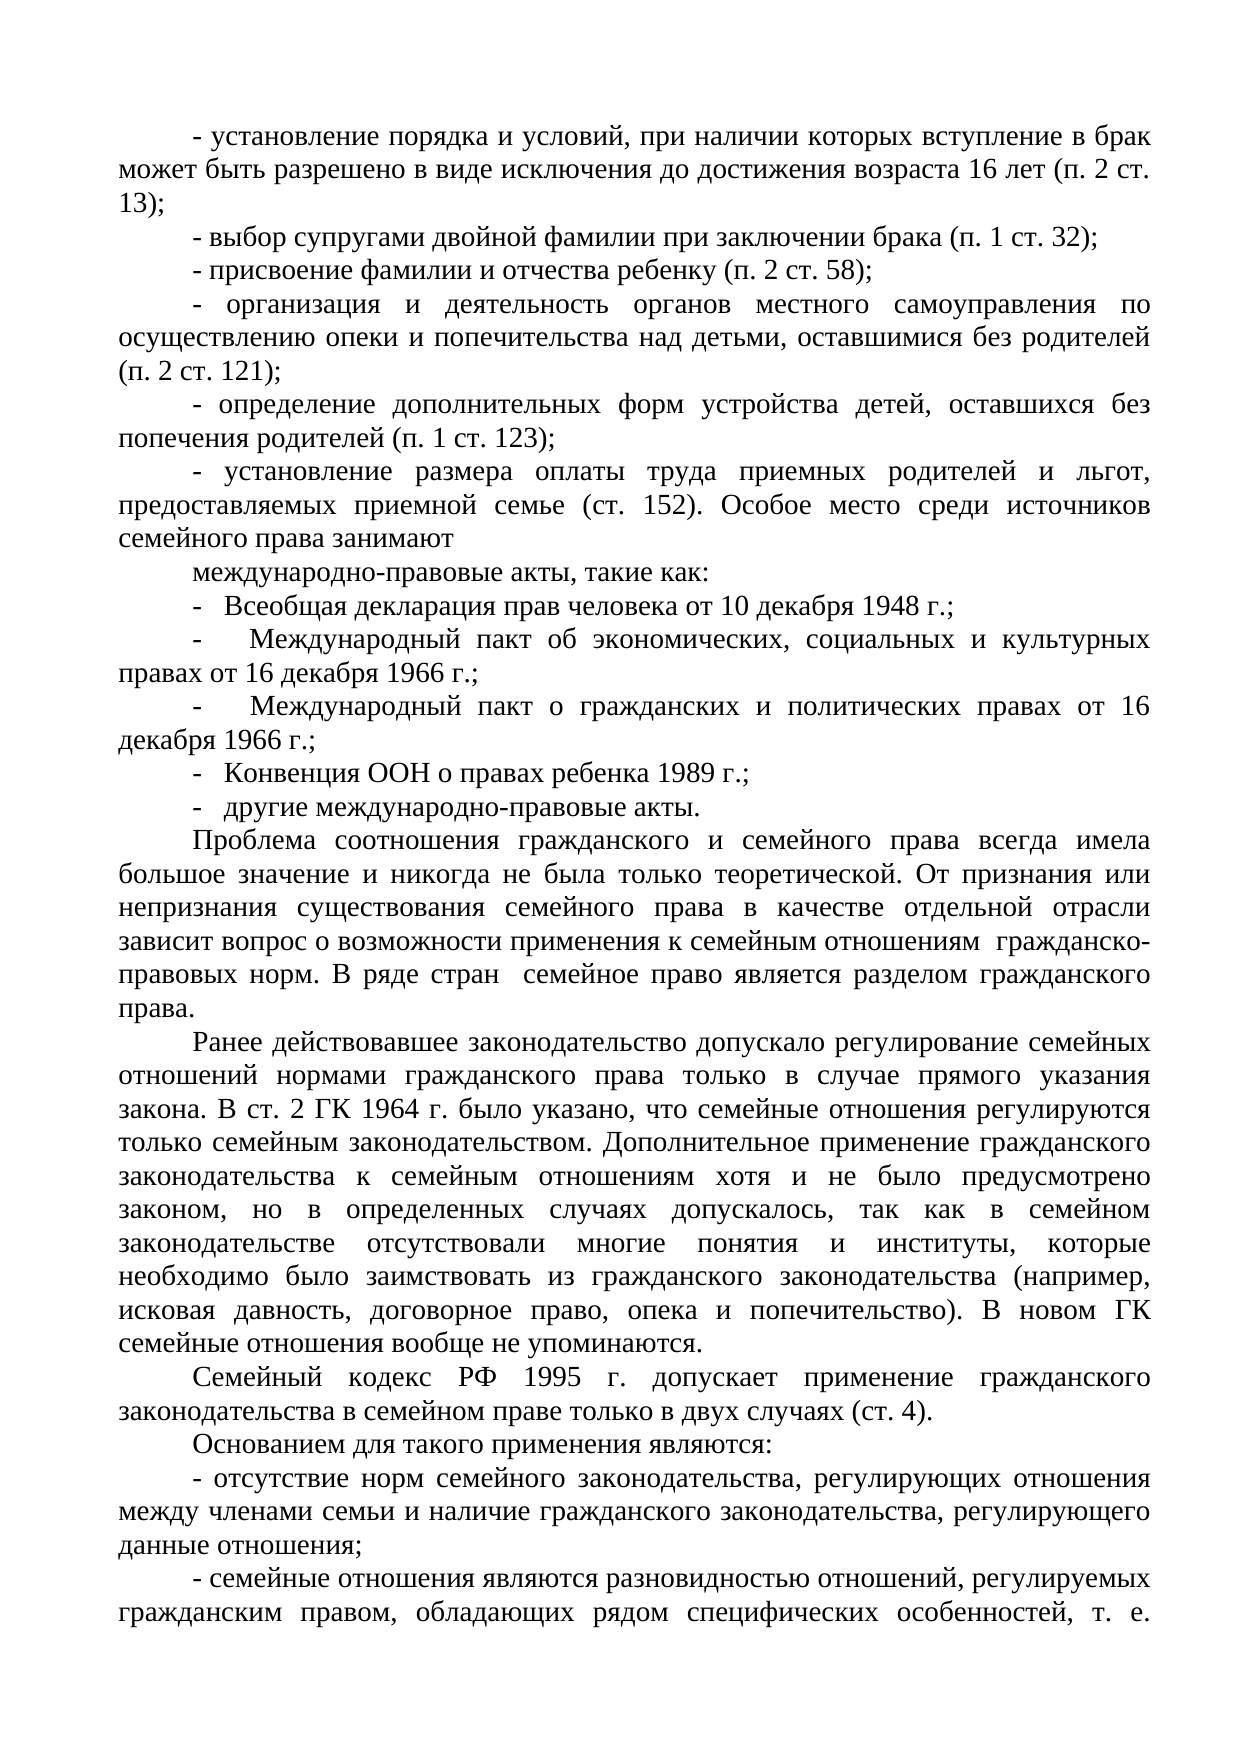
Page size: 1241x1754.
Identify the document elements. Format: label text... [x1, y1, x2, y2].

text международно-правовые акты, такие как: [118, 554, 1152, 588]
text Проблема соотношения гражданского и семейного права всегда имела большое значение и никогда не была только теоретической. От признания или непризнания существования семейного права в качестве отдельной отрасли зависит вопрос о возможности применения к семейным отношениям гражданско-правовых норм. В ряде стран семейное право является разделом гражданского права. [118, 822, 1152, 1024]
text - Конвенция ООН о правах ребенка 1989 г.; [118, 755, 1152, 789]
text - организация и деятельность органов местного самоуправления по осуществлению опеки и попечительства над детьми, оставшимися без родителей (п. 2 ст. 121); [118, 286, 1152, 386]
text Ранее действовавшее законодательство допускало регулирование семейных отношений нормами гражданского права только в случае прямого указания закона. В ст. 2 ГК 1964 г. было указано, что семейные отношения регулируются только семейным законодательством. Дополнительное применение гражданского законодательства к семейным отношениям хотя и не было предусмотрено законом, но в определенных случаях допускалось, так как в семейном законодательстве отсутствовали многие понятия и институты, которые необходимо было заимствовать из гражданского законодательства (например, исковая давность, договорное право, опека и попечительство). В новом ГК семейные отношения вообще не упоминаются. [118, 1024, 1152, 1359]
text Основанием для такого применения являются: [118, 1426, 1152, 1460]
text - Международный пакт об экономических, социальных и культурных правах от 16 декабря 1966 г.; [118, 621, 1152, 688]
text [118, 1560, 1152, 1627]
text - отсутствие норм семейного законодательства, регулирующих отношения между членами семьи и наличие гражданского законодательства, регулирующего данные отношения; [118, 1460, 1152, 1560]
text - установление размера оплаты труда приемных родителей и льгот, предоставляемых приемной семье (ст. 152). Особое место среди источников семейного права занимают [118, 453, 1152, 554]
text - выбор супругами двойной фамилии при заключении брака (п. 1 ст. 32); [118, 219, 1152, 252]
text - другие международно-правовые акты. [118, 789, 1152, 822]
text - Всеобщая декларация прав человека от 10 декабря 1948 г.; [118, 588, 1152, 621]
text - определение дополнительных форм устройства детей, оставшихся без попечения родителей (п. 1 ст. 123); [118, 386, 1152, 453]
text - установление порядка и условий, при наличии которых вступление в брак может быть разрешено в виде исключения до достижения возраста 16 лет (п. 2 ст. 13); [118, 118, 1152, 219]
text Семейный кодекс РФ 1995 г. допускает применение гражданского законодательства в семейном праве только в двух случаях (ст. 4). [118, 1359, 1152, 1426]
text - Международный пакт о гражданских и политических правах от 16 декабря 1966 г.; [118, 688, 1152, 755]
text - присвоение фамилии и отчества ребенку (п. 2 ст. 58); [118, 252, 1152, 286]
